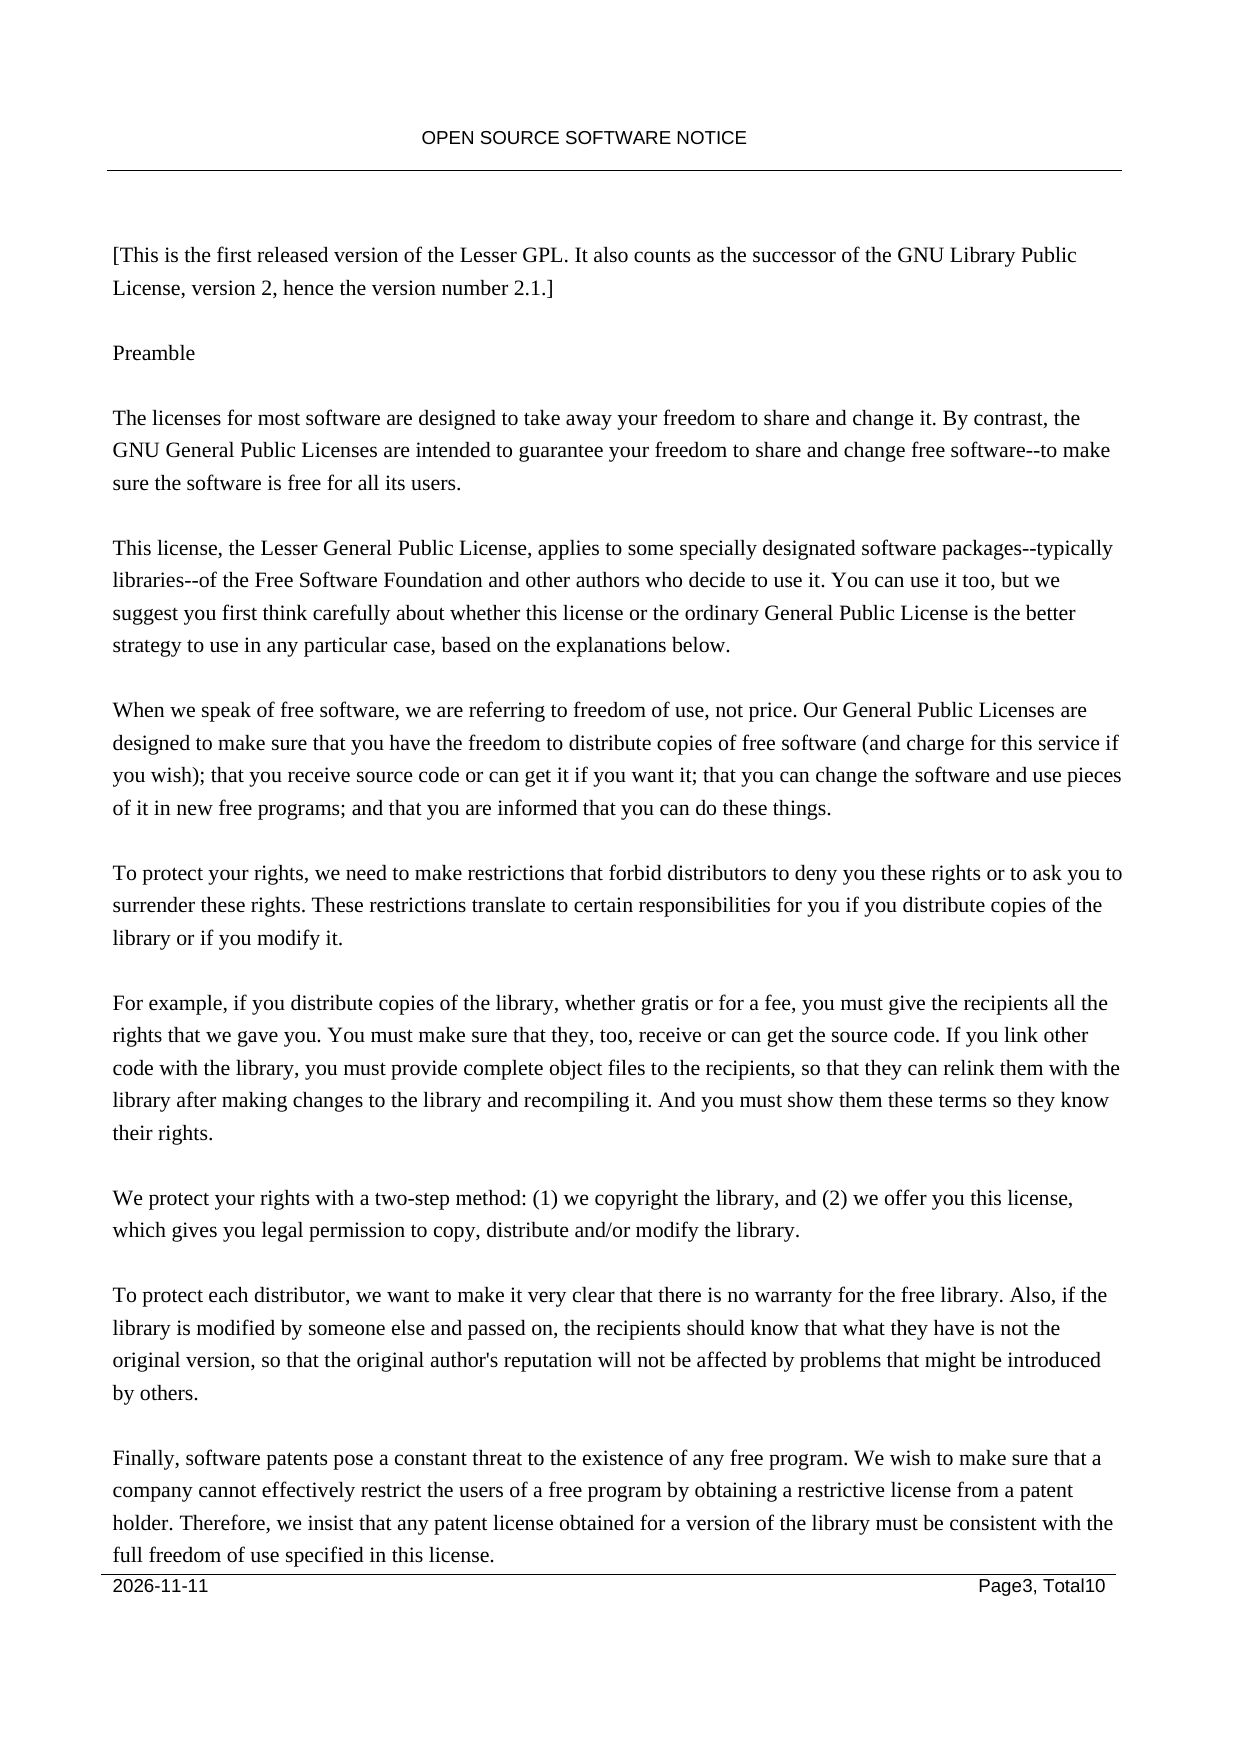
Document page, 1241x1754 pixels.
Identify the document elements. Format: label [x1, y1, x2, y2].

text [112, 206, 1128, 1571]
